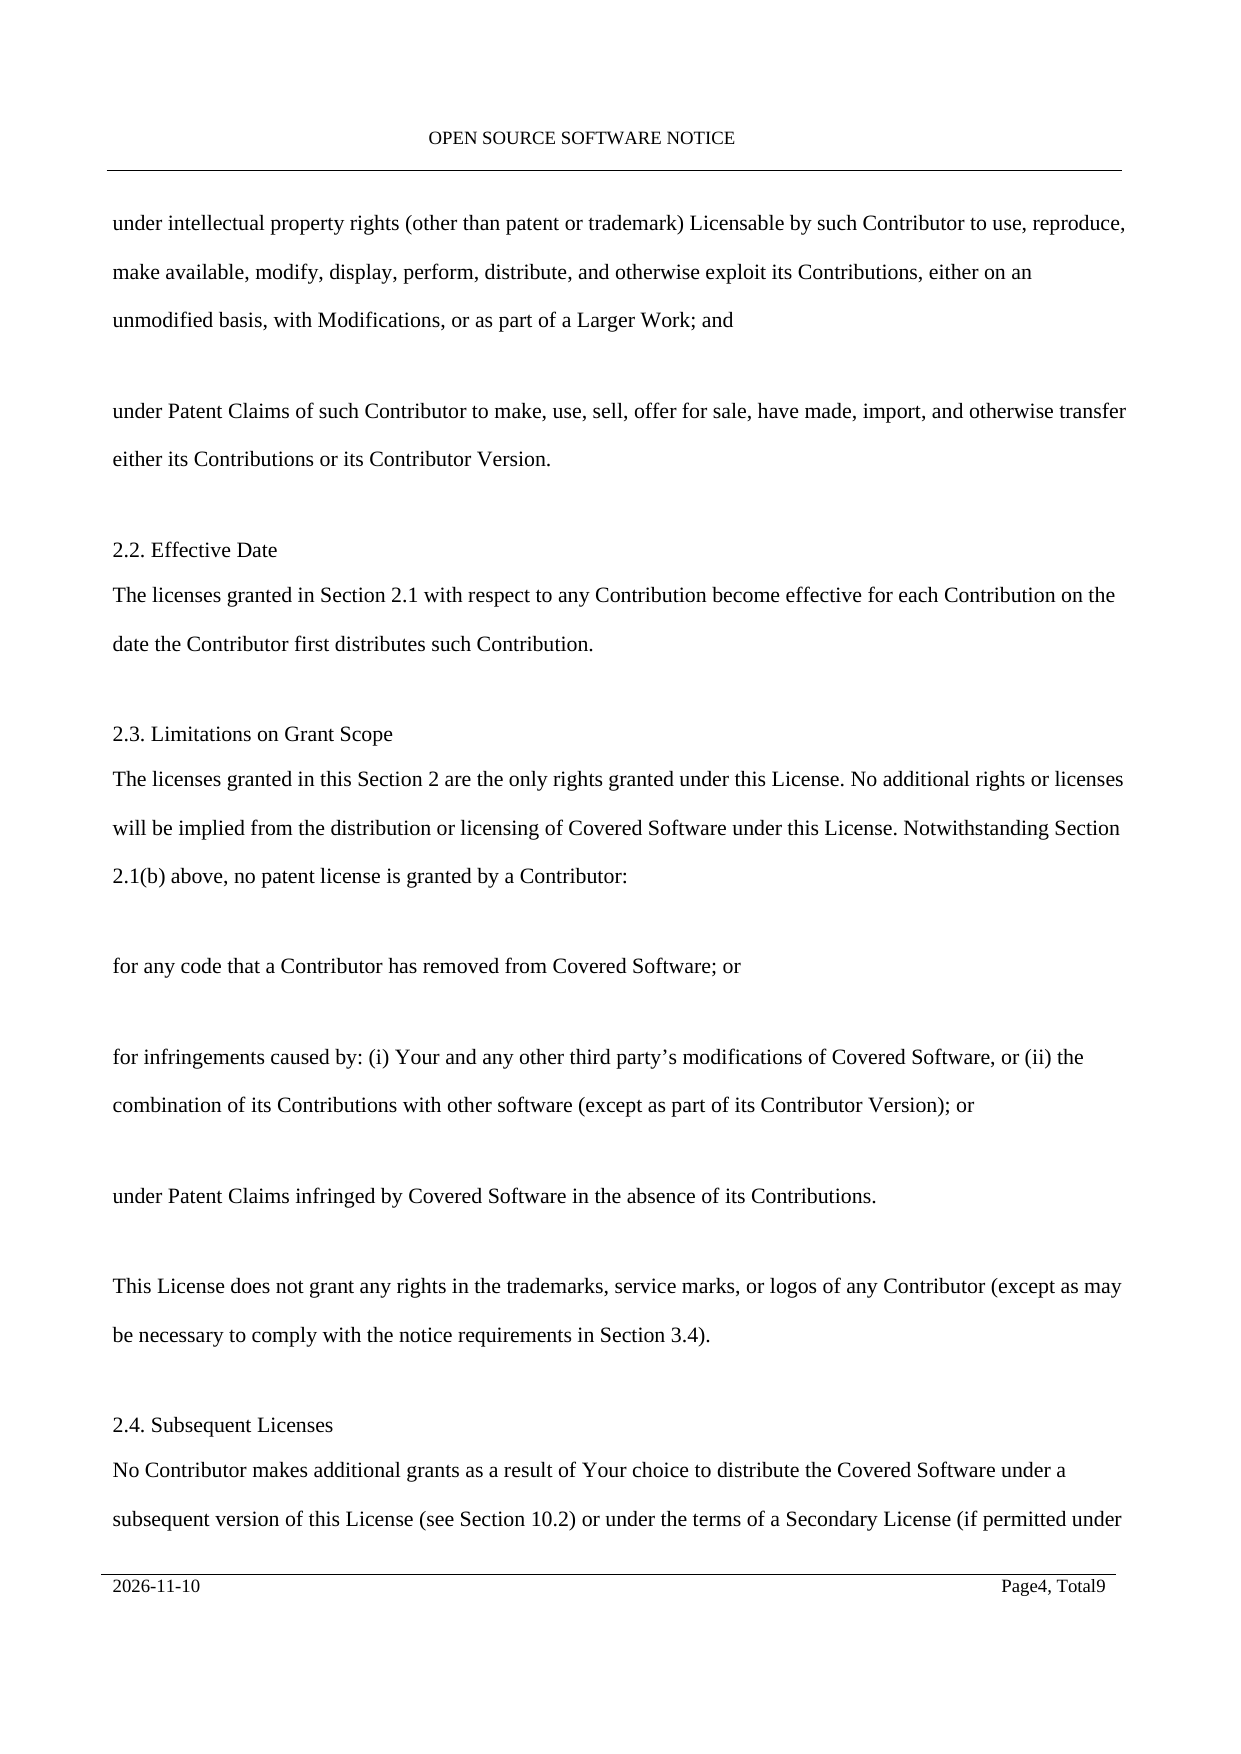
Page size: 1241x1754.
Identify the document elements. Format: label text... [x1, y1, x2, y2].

text 2.3. Limitations on Grant Scope [112, 717, 1128, 749]
text for any code that a Contributor has removed from Covered Software; or [112, 950, 1128, 982]
text under Patent Claims infringed by Covered Software in the absence of its Contributions. [112, 1179, 1128, 1212]
text The licenses granted in this Section 2 are the only rights granted under this License. No additional rights or licenses will be implied from the distribution or licensing of Covered Software under this License. Notwithstanding Section 2.1(b) above, no patent license is granted by a Contributor: [112, 762, 1128, 892]
text 2.4. Subsequent Licenses [112, 1408, 1128, 1441]
text for infringements caused by: (i) Your and any other third party’s modifications of Covered Software, or (ii) the combination of its Contributions with other software (except as part of its Contributor Version); or [112, 1040, 1128, 1121]
text under intellectual property rights (other than patent or trademark) Licensable by such Contributor to use, reproduce, make available, modify, display, perform, distribute, and otherwise exploit its Contributions, either on an unmodified basis, with Modifications, or as part of a Larger Work; and [112, 206, 1128, 336]
text under Patent Claims of such Contributor to make, use, sell, offer for sale, have made, import, and otherwise transfer either its Contributions or its Contributor Version. [112, 394, 1128, 475]
text This License does not grant any rights in the trademarks, service marks, or logos of any Contributor (except as may be necessary to comply with the notice requirements in Section 3.4). [112, 1269, 1128, 1351]
text The licenses granted in Section 2.1 with respect to any Contribution become effective for each Contribution on the date the Contributor first distributes such Contribution. [112, 578, 1128, 659]
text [112, 1453, 1128, 1534]
text 2.2. Effective Date [112, 533, 1128, 566]
